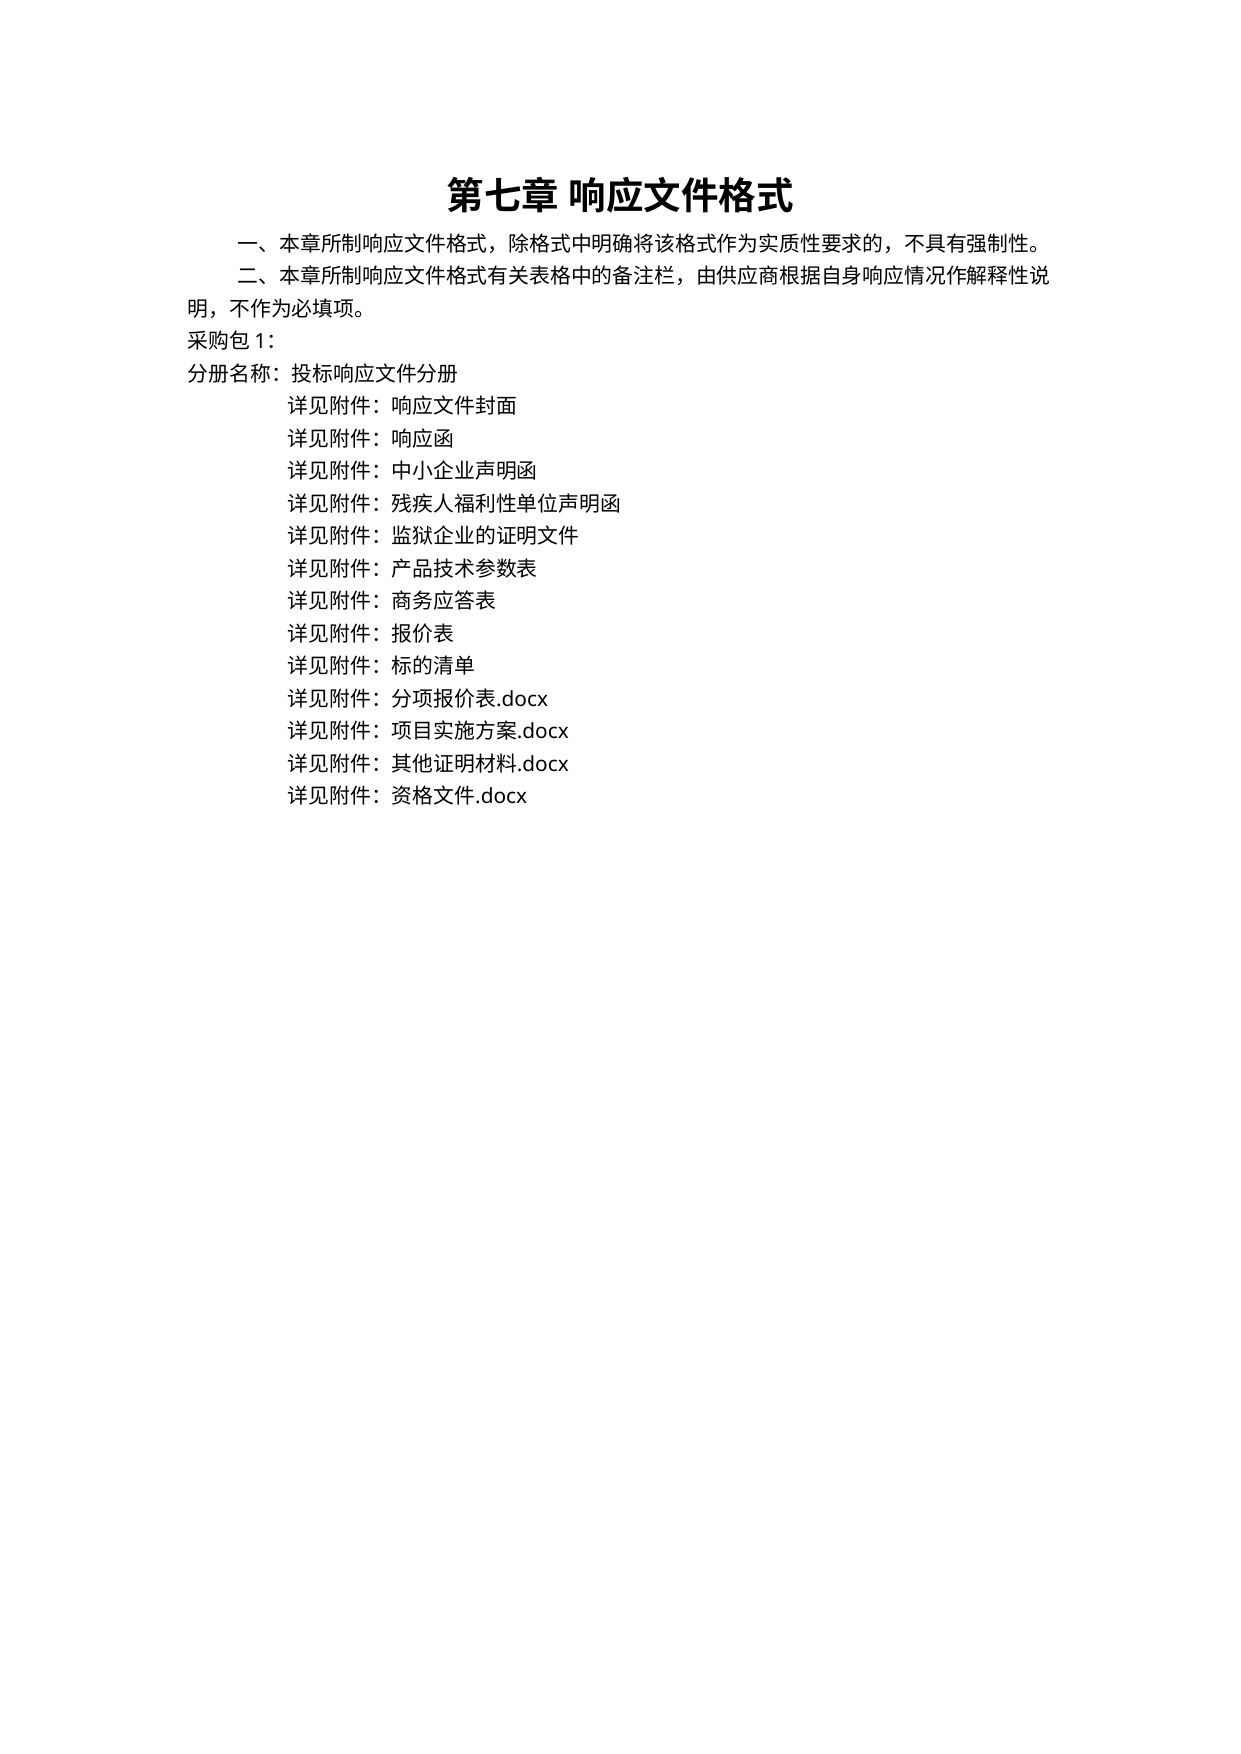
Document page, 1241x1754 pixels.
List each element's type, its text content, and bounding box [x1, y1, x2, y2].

text 一、本章所制响应文件格式，除格式中明确将该格式作为实质性要求的，不具有强制性。 [187, 227, 1053, 259]
text 分册名称：投标响应文件分册 [187, 357, 1053, 389]
text 详见附件：标的清单 [187, 649, 1053, 682]
text 详见附件：商务应答表 [187, 584, 1053, 617]
text 详见附件：响应函 [187, 422, 1053, 454]
text 详见附件：其他证明材料.docx [187, 747, 1053, 779]
text 第七章 响应文件格式 [187, 162, 1053, 227]
text 详见附件：产品技术参数表 [187, 552, 1053, 584]
text 详见附件：中小企业声明函 [187, 454, 1053, 487]
text 详见附件：响应文件封面 [187, 389, 1053, 422]
text 详见附件：项目实施方案.docx [187, 714, 1053, 747]
text 详见附件：分项报价表.docx [187, 682, 1053, 714]
text 二、本章所制响应文件格式有关表格中的备注栏，由供应商根据自身响应情况作解释性说明，不作为必填项。 [187, 259, 1053, 324]
text 详见附件：资格文件.docx [187, 779, 1053, 812]
text 详见附件：残疾人福利性单位声明函 [187, 487, 1053, 519]
text 详见附件：监狱企业的证明文件 [187, 519, 1053, 552]
text 详见附件：报价表 [187, 617, 1053, 649]
text 采购包1： [187, 324, 1053, 357]
